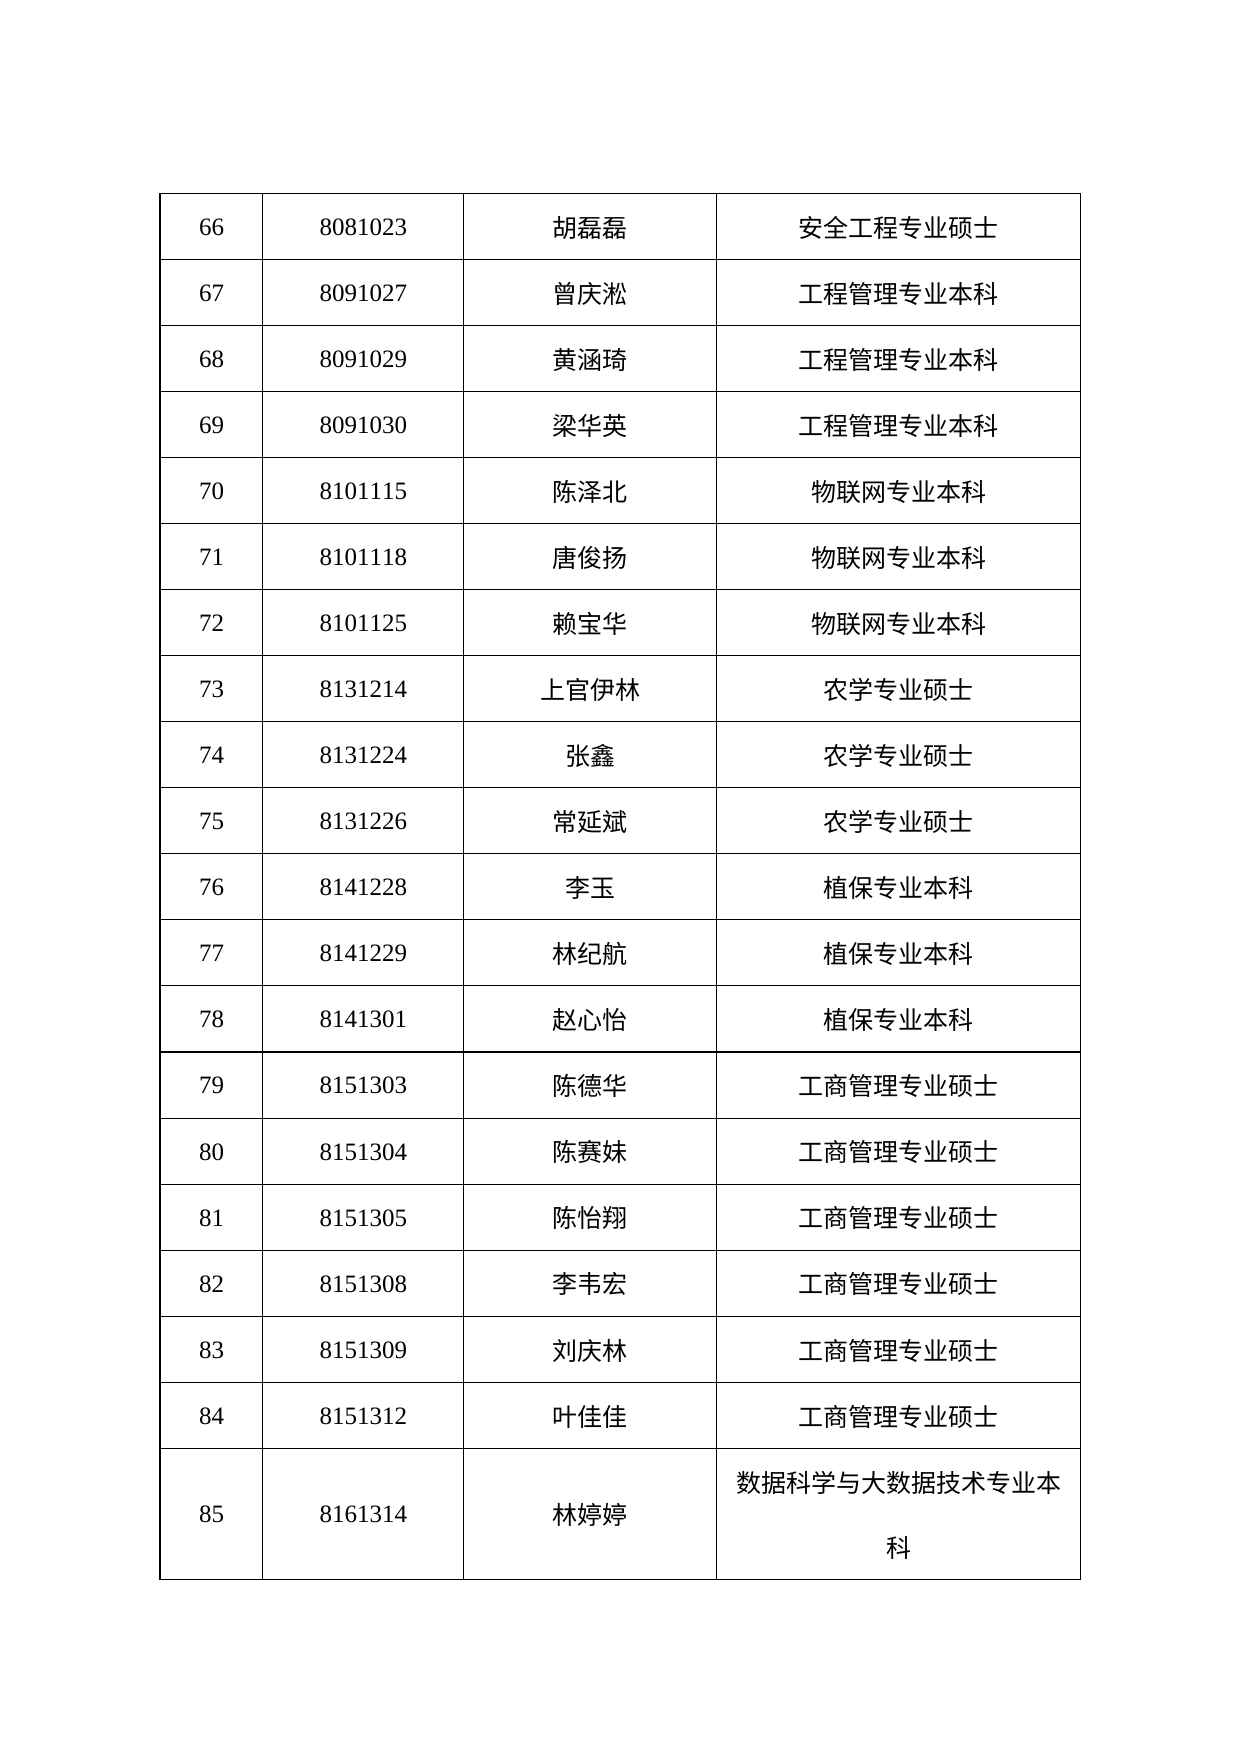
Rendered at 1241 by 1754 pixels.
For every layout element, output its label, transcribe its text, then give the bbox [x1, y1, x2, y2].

table_cell 胡磊磊 [464, 194, 716, 259]
table_cell 黄涵琦 [464, 326, 716, 391]
table_cell 8141228 [263, 854, 463, 919]
table_cell 77 [161, 920, 262, 985]
table_cell 8141229 [263, 920, 463, 985]
table_cell 79 [161, 1053, 262, 1117]
table_cell 67 [161, 260, 262, 325]
table_cell 工商管理专业硕士 [717, 1251, 1080, 1316]
table_cell 81 [161, 1185, 262, 1249]
table_cell 安全工程专业硕士 [717, 194, 1080, 259]
table_cell 8081023 [263, 194, 463, 259]
table_cell 85 [161, 1449, 262, 1579]
table_cell 68 [161, 326, 262, 391]
table_cell 70 [161, 458, 262, 523]
table_cell 叶佳佳 [464, 1383, 716, 1448]
table_cell 8151304 [263, 1119, 463, 1183]
table_cell 75 [161, 788, 262, 853]
table_cell 8091027 [263, 260, 463, 325]
table_cell 赖宝华 [464, 590, 716, 655]
table_cell 8151305 [263, 1185, 463, 1249]
table_cell 上官伊林 [464, 656, 716, 721]
table_cell 8151303 [263, 1053, 463, 1117]
table_cell 工商管理专业硕士 [717, 1053, 1080, 1117]
table_cell 李玉 [464, 854, 716, 919]
table_cell 农学专业硕士 [717, 656, 1080, 721]
table_cell 梁华英 [464, 392, 716, 457]
table_cell 73 [161, 656, 262, 721]
table_cell 8101115 [263, 458, 463, 523]
table_cell 刘庆林 [464, 1317, 716, 1382]
table_cell 数据科学与大数据技术专业本科 [717, 1449, 1080, 1579]
table_cell 曾庆淞 [464, 260, 716, 325]
table_cell 8091029 [263, 326, 463, 391]
table_cell 林纪航 [464, 920, 716, 985]
table_cell 农学专业硕士 [717, 788, 1080, 853]
table_cell 8131224 [263, 722, 463, 787]
table_cell 陈赛妹 [464, 1119, 716, 1183]
table_cell 8131214 [263, 656, 463, 721]
table_cell 赵心怡 [464, 986, 716, 1051]
table_cell 82 [161, 1251, 262, 1316]
table_cell 8101125 [263, 590, 463, 655]
table_cell 78 [161, 986, 262, 1051]
table_cell 74 [161, 722, 262, 787]
table_cell 工商管理专业硕士 [717, 1185, 1080, 1249]
table_cell 76 [161, 854, 262, 919]
table_cell 唐俊扬 [464, 524, 716, 589]
table_cell 陈泽北 [464, 458, 716, 523]
table_cell 工程管理专业本科 [717, 392, 1080, 457]
table_cell 物联网专业本科 [717, 590, 1080, 655]
table_cell 83 [161, 1317, 262, 1382]
table_cell 84 [161, 1383, 262, 1448]
table_cell 工程管理专业本科 [717, 326, 1080, 391]
table_cell 常延斌 [464, 788, 716, 853]
table_cell 8141301 [263, 986, 463, 1051]
table_cell 物联网专业本科 [717, 524, 1080, 589]
table_cell 物联网专业本科 [717, 458, 1080, 523]
table_cell 80 [161, 1119, 262, 1183]
table_cell 植保专业本科 [717, 920, 1080, 985]
table_cell 71 [161, 524, 262, 589]
table_cell 张鑫 [464, 722, 716, 787]
table_cell 李韦宏 [464, 1251, 716, 1316]
table_cell 72 [161, 590, 262, 655]
table_cell 8161314 [263, 1449, 463, 1579]
table_cell 8151308 [263, 1251, 463, 1316]
table_cell 工商管理专业硕士 [717, 1119, 1080, 1183]
table_cell 工商管理专业硕士 [717, 1317, 1080, 1382]
table_cell 工商管理专业硕士 [717, 1383, 1080, 1448]
table_cell 植保专业本科 [717, 854, 1080, 919]
table_cell 8091030 [263, 392, 463, 457]
table_cell 林婷婷 [464, 1449, 716, 1579]
table_cell 陈德华 [464, 1053, 716, 1117]
table_cell 陈怡翔 [464, 1185, 716, 1249]
table_cell 工程管理专业本科 [717, 260, 1080, 325]
table_cell 植保专业本科 [717, 986, 1080, 1051]
table_cell 8151309 [263, 1317, 463, 1382]
table_cell 农学专业硕士 [717, 722, 1080, 787]
table_cell 66 [161, 194, 262, 259]
table_cell 69 [161, 392, 262, 457]
table_cell 8151312 [263, 1383, 463, 1448]
table_cell 8131226 [263, 788, 463, 853]
table_cell 8101118 [263, 524, 463, 589]
